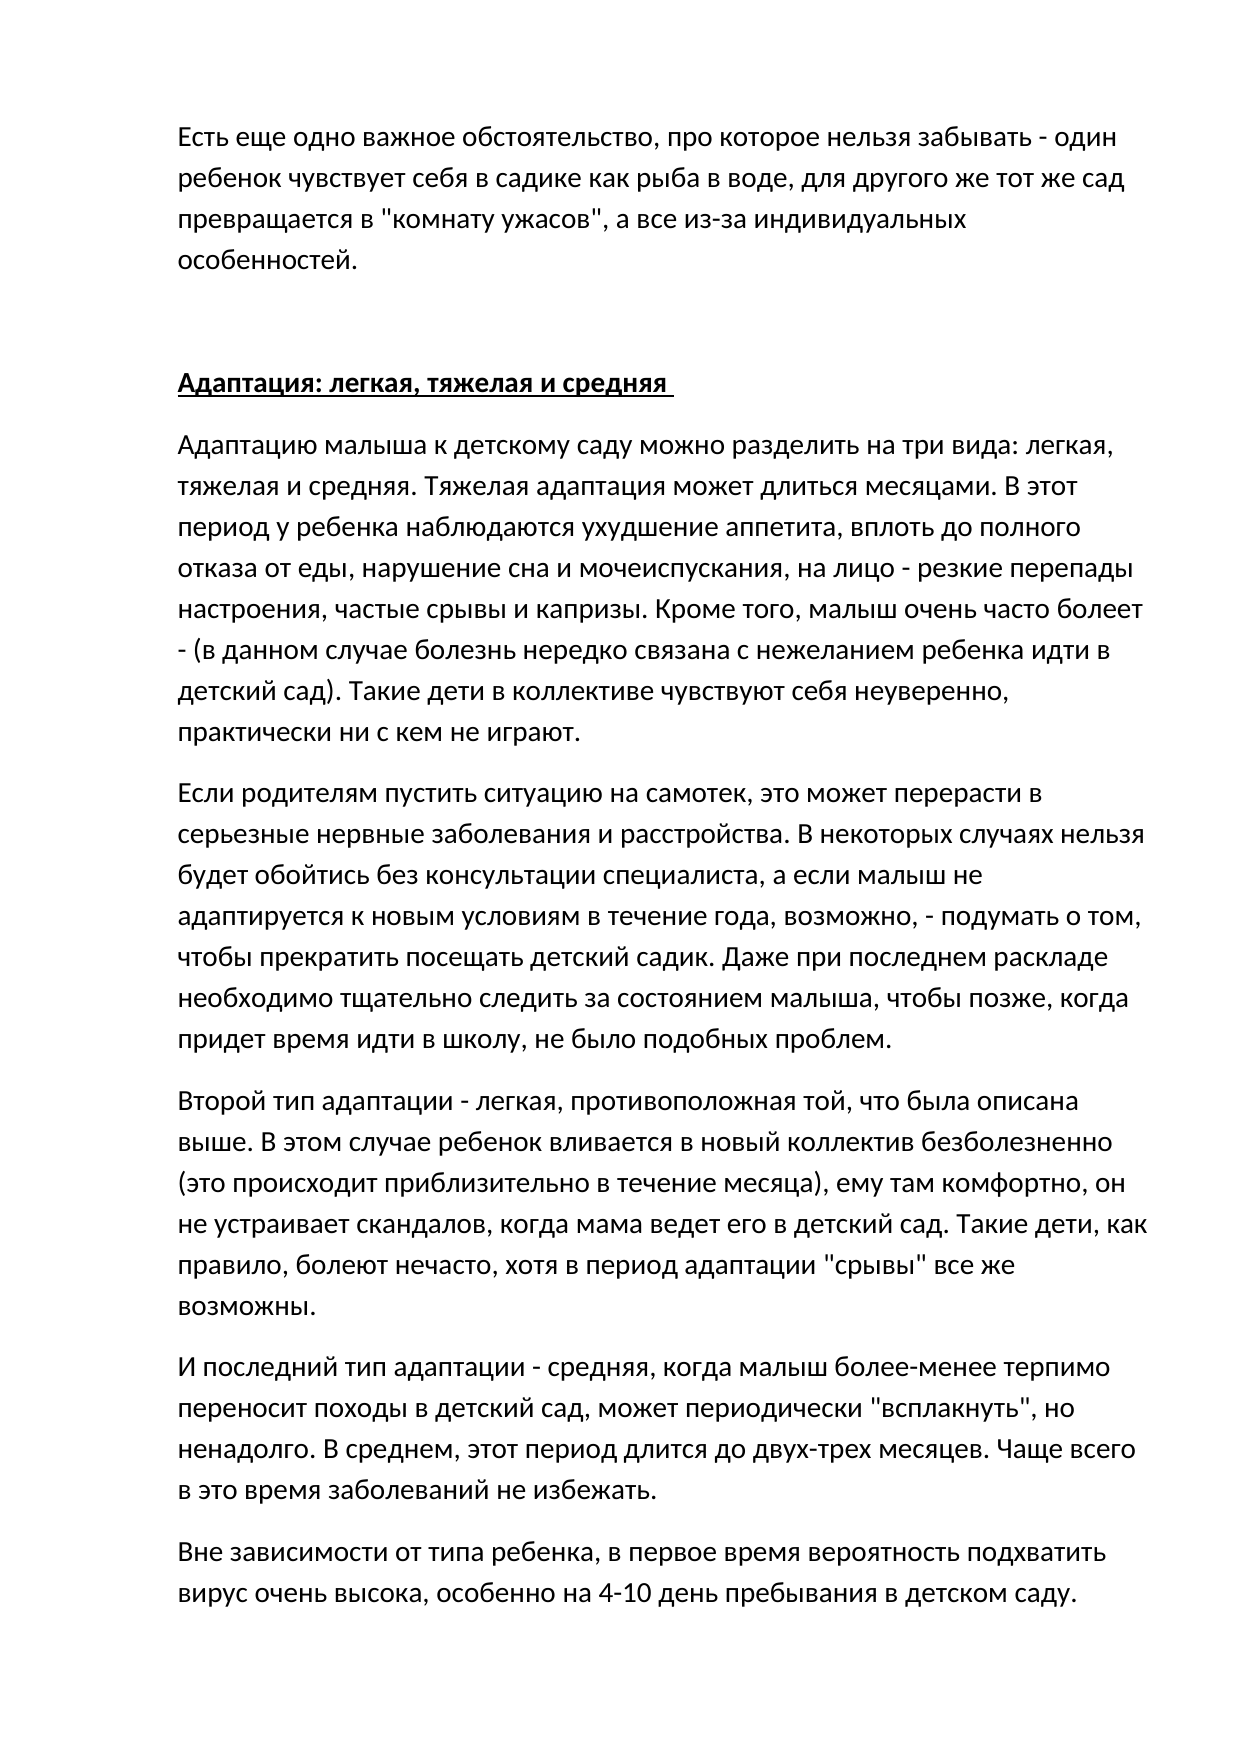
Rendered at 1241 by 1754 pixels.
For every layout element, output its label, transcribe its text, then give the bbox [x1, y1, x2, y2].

text Второй тип адаптации - легкая, противоположная той, что была описана выше. В этом случае ребенок вливается в новый коллектив безболезненно (это происходит приблизительно в течение месяца), ему там комфортно, он не устраивает скандалов, когда мама ведет его в детский сад. Такие дети, как правило, болеют нечасто, хотя в период адаптации "срывы" все же возможны. [177, 1082, 1152, 1322]
text Есть еще одно важное обстоятельство, про которое нельзя забывать - один ребенок чувствует себя в садике как рыба в воде, для другого же тот же сад превращается в "комнату ужасов", а все из-за индивидуальных особенностей. [177, 118, 1152, 277]
text И последний тип адаптации - средняя, когда малыш более-менее терпимо переносит походы в детский сад, может периодически "всплакнуть", но ненадолго. В среднем, этот период длится до двух-трех месяцев. Чаще всего в это время заболеваний не избежать. [177, 1348, 1152, 1507]
text Если родителям пустить ситуацию на самотек, это может перерасти в серьезные нервные заболевания и расстройства. В некоторых случаях нельзя будет обойтись без консультации специалиста, а если малыш не адаптируется к новым условиям в течение года, возможно, - подумать о том, чтобы прекратить посещать детский садик. Даже при последнем раскладе необходимо тщательно следить за состоянием малыша, чтобы позже, когда придет время идти в школу, не было подобных проблем. [177, 774, 1152, 1056]
text Адаптацию малыша к детскому саду можно разделить на три вида: легкая, тяжелая и средняя. Тяжелая адаптация может длиться месяцами. В этот период у ребенка наблюдаются ухудшение аппетита, вплоть до полного отказа от еды, нарушение сна и мочеиспускания, на лицо - резкие перепады настроения, частые срывы и капризы. Кроме того, малыш очень часто болеет - (в данном случае болезнь нередко связана с нежеланием ребенка идти в детский сад). Такие дети в коллективе чувствуют себя неуверенно, практически ни с кем не играют. [177, 426, 1152, 748]
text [177, 1533, 1152, 1609]
text Адаптация: легкая, тяжелая и средняя [177, 364, 1152, 400]
